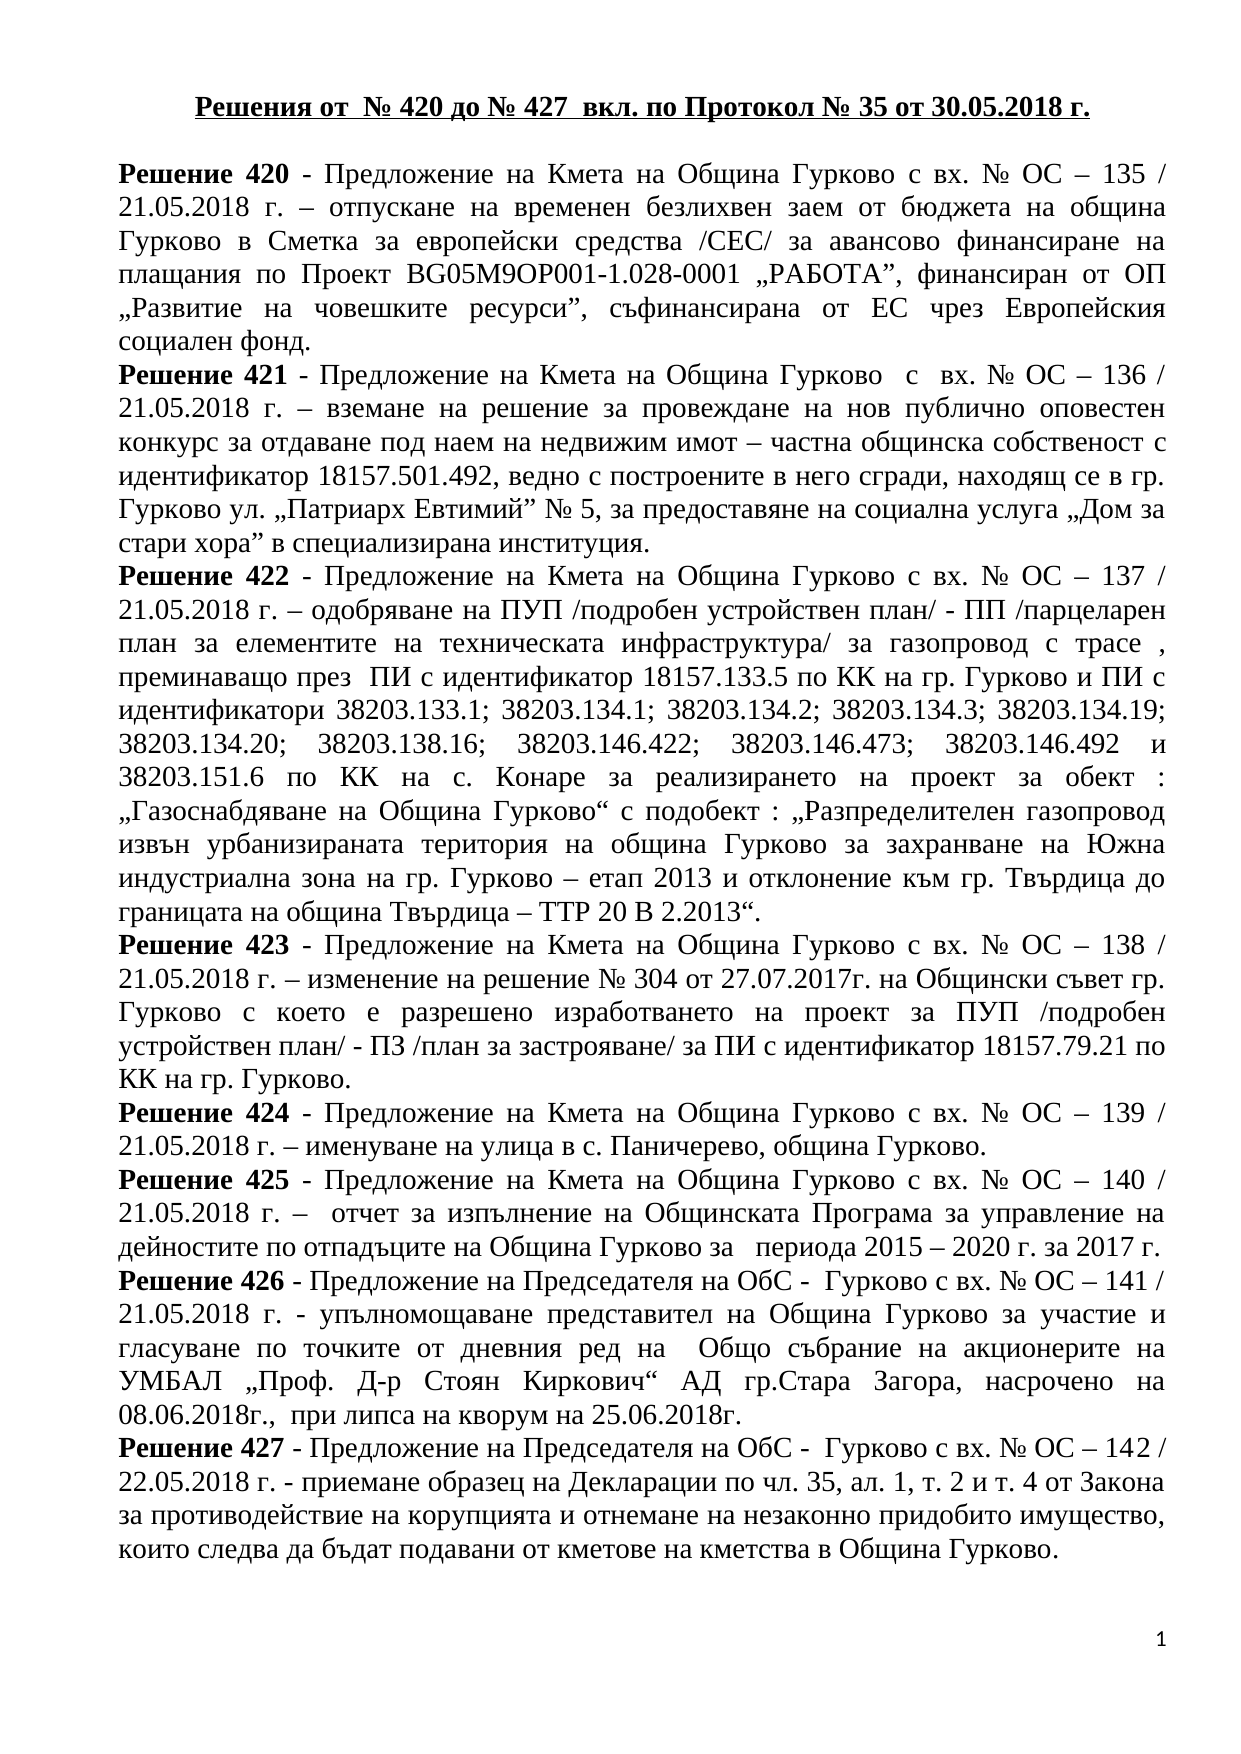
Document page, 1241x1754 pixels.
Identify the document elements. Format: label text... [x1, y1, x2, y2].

text Решение 421 - Предложение на Кмета на Община Гурково с вх. № ОС – 136 / 21.05.2018 г. – вземане на решение за провеждане на нов публично оповестен конкурс за отдаване под наем на недвижим имот – частна общинска собственост с идентификатор 18157.501.492, ведно с построените в него сгради, находящ се в гр. Гурково ул. „Патриарх Евтимий” № 5, за предоставяне на социална услуга „Дом за стари хора” в специализирана институция. [118, 357, 1167, 558]
text Решение 424 - Предложение на Кмета на Община Гурково с вх. № ОС – 139 / 21.05.2018 г. – именуване на улица в с. Паничерево, община Гурково. [118, 1095, 1167, 1162]
text Решение 425 - Предложение на Кмета на Община Гурково с вх. № ОС – 140 / 21.05.2018 г. – отчет за изпълнение на Общинската Програма за управление на дейностите по отпадъците на Община Гурково за периода 2015 – 2020 г. за 2017 г. [118, 1162, 1167, 1263]
text Решение 420 - Предложение на Кмета на Община Гурково с вх. № ОС – 135 / 21.05.2018 г. – отпускане на временен безлихвен заем от бюджета на община Гурково в Сметка за европейски средства /СЕС/ за авансово финансиране на плащания по Проект BG05M9ОP001-1.028-0001 „РАБОТА”, финансиран от ОП „Развитие на човешките ресурси”, съфинансирана от ЕС чрез Европейския социален фонд. [118, 156, 1167, 357]
list Решение 422 - Предложение на Кмета на Община Гурково с вх. № ОС – 137 / 21.05.2018 г. – одобряване на ПУП /подробен устройствен план/ - ПП /парцеларен план за елементите на техническата инфраструктура/ за газопровод с трасе , преминаващо през ПИ с идентификатор 18157.133.5 по КК на гр. Гурково и ПИ с идентификатори 38203.133.1; 38203.134.1; 38203.134.2; 38203.134.3; 38203.134.19; 38203.134.20; 38203.138.16; 38203.146.422; 38203.146.473; 38203.146.492 и 38203.151.6 по КК на с. Конаре за реализирането на проект за обект : „Газоснабдяване на Община Гурково“ с подобект : „Разпределителен газопровод извън урбанизираната територия на община Гурково за захранване на Южна индустриална зона на гр. Гурково – етап 2013 и отклонение към гр. Твърдица до границата на община Твърдица – ТТР 20 В 2.2013“. [118, 558, 1167, 927]
text Решение 426 - Предложение на Председателя на ОбС - Гурково с вх. № ОС – 141 / 21.05.2018 г. - упълномощаване представител на Община Гурково за участие и гласуване по точките от дневния ред на Общо събрание на акционерите на УМБАЛ „Проф. Д-р Стоян Киркович“ АД гр.Стара Загора, насрочено на 08.06.2018г., при липса на кворум на 25.06.2018г. [118, 1263, 1167, 1430]
text Решение 423 - Предложение на Кмета на Община Гурково с вх. № ОС – 138 / 21.05.2018 г. – изменение на решение № 304 от 27.07.2017г. на Общински съвет гр. Гурково с което е разрешено изработването на проект за ПУП /подробен устройствен план/ - ПЗ /план за застрояване/ за ПИ с идентификатор 18157.79.21 по КК на гр. Гурково. [118, 927, 1167, 1095]
text Решения от № 420 до № 427 вкл. по Протокол № 35 от 30.05.2018 г. [118, 89, 1167, 122]
text Решение 427 - Предложение на Председателя на ОбС - Гурково с вх. № ОС – 142 / 22.05.2018 г. - приемане образец на Декларации по чл. 35, ал. 1, т. 2 и т. 4 от Закона за противодействие на корупцията и отнемане на незаконно придобито имущество, които следва да бъдат подавани от кметове на кметства в Община Гурково. [118, 1430, 1167, 1564]
